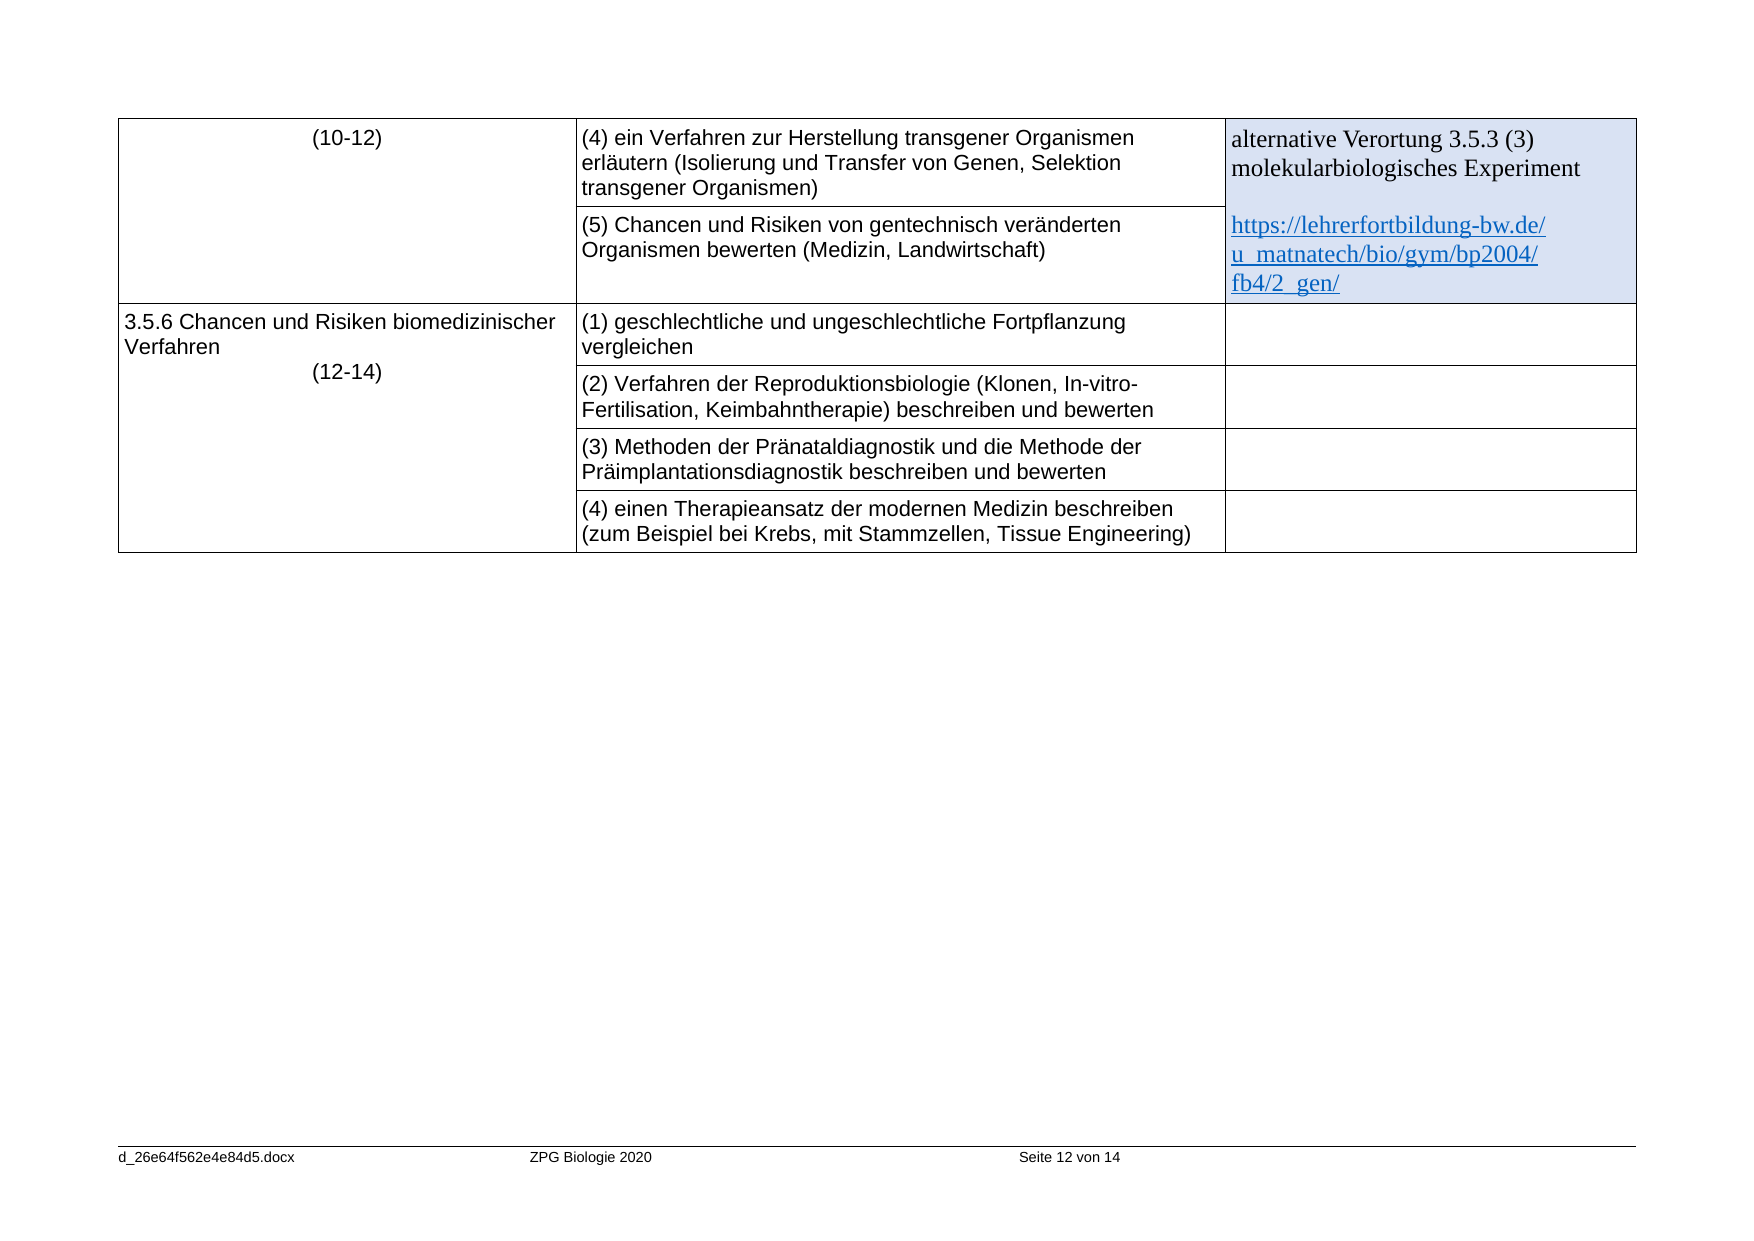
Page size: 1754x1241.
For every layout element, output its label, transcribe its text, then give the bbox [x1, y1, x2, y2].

table_cell [1226, 429, 1636, 490]
table_cell (4) ein Verfahren zur Herstellung transgener Organismen erläutern (Isolierung und Transfer von Genen, Selektion transgener Organismen) [577, 119, 1225, 206]
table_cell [1226, 119, 1636, 303]
table_cell (2) Verfahren der Reproduktionsbiologie (Klonen, In-vitro-Fertilisation, Keimbahntherapie) beschreiben und bewerten [577, 366, 1225, 427]
table_cell [1226, 304, 1636, 365]
table_cell (4) einen Therapieansatz der modernen Medizin beschreiben (zum Beispiel bei Krebs, mit Stammzellen, Tissue Engineering) [577, 491, 1225, 552]
table_cell (3) Methoden der Pränataldiagnostik und die Methode der Präimplantationsdiagnostik beschreiben und bewerten [577, 429, 1225, 490]
table_cell [1226, 491, 1636, 552]
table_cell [119, 119, 576, 303]
table_cell 3.5.6 Chancen und Risiken biomedizinischer Verfahren (12-14) [119, 304, 576, 552]
table_cell (5) Chancen und Risiken von gentechnisch veränderten Organismen bewerten (Medizin, Landwirtschaft) [577, 207, 1225, 303]
table_cell (1) geschlechtliche und ungeschlechtliche Fortpflanzung vergleichen [577, 304, 1225, 365]
table_cell [1226, 366, 1636, 427]
